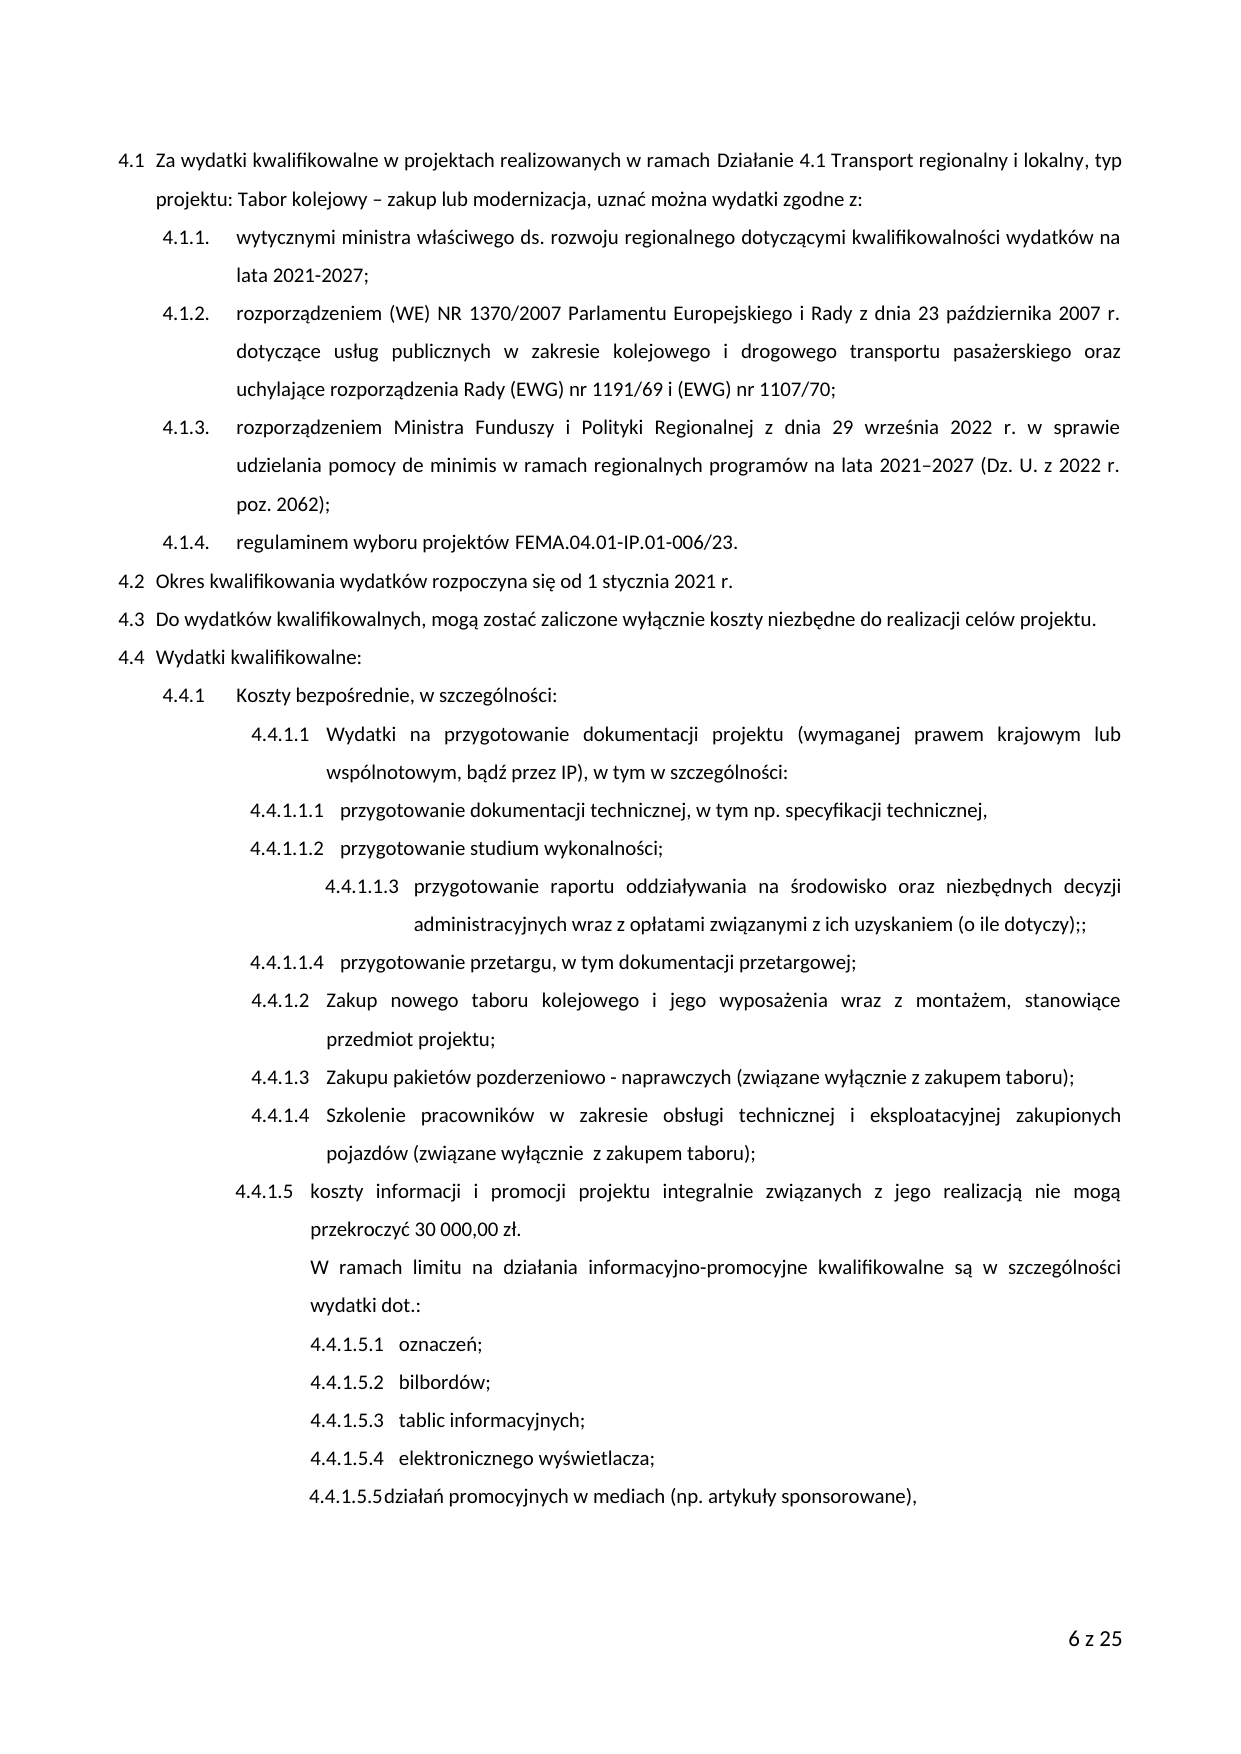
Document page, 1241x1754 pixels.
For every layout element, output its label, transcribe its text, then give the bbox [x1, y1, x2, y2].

list bilbordów; [310, 1369, 1122, 1394]
list Zakupu pakietów pozderzeniowo - naprawczych (związane wyłącznie z zakupem taboru); [251, 1064, 1122, 1089]
list rozporządzeniem Ministra Funduszy i Polityki Regionalnej z dnia 29 września 2022 r. w sprawie udzielania pomocy de minimis w ramach regionalnych programów na lata 2021–2027 (Dz. U. z 2022 r. poz. 2062); [162, 414, 1122, 516]
list tablic informacyjnych; [310, 1407, 1122, 1432]
list regulaminem wyboru projektów FEMA.04.01-IP.01-006/23. [162, 529, 1122, 554]
list Za wydatki kwalifikowalne w projektach realizowanych w ramach Działanie 4.1 Transport regionalny i lokalny, typ projektu: Tabor kolejowy – zakup lub modernizacja, uznać można wydatki zgodne z: [118, 148, 1122, 211]
list Do wydatków kwalifikowalnych, mogą zostać zaliczone wyłącznie koszty niezbędne do realizacji celów projektu. [118, 606, 1122, 632]
list elektronicznego wyświetlacza; [310, 1445, 1122, 1471]
list rozporządzeniem (WE) NR 1370/2007 Parlamentu Europejskiego i Rady z dnia 23 października 2007 r. dotyczące usług publicznych w zakresie kolejowego i drogowego transportu pasażerskiego oraz uchylające rozporządzenia Rady (EWG) nr 1191/69 i (EWG) nr 1107/70; [162, 300, 1122, 402]
list oznaczeń; [310, 1331, 1122, 1356]
list przygotowanie raportu oddziaływania na środowisko oraz niezbędnych decyzji administracyjnych wraz z opłatami związanymi z ich uzyskaniem (o ile dotyczy);; [325, 873, 1122, 937]
text W ramach limitu na działania informacyjno-promocyjne kwalifikowalne są w szczególności wydatki dot.: [310, 1254, 1122, 1318]
list Wydatki kwalifikowalne: [118, 644, 1122, 670]
list Okres kwalifikowania wydatków rozpoczyna się od 1 stycznia 2021 r. [118, 568, 1122, 594]
list działań promocyjnych w mediach (np. artykuły sponsorowane), [309, 1483, 1122, 1509]
list przygotowanie studium wykonalności; [118, 835, 1122, 861]
list przygotowanie dokumentacji technicznej, w tym np. specyfikacji technicznej, [118, 797, 1122, 822]
list przygotowanie przetargu, w tym dokumentacji przetargowej; [118, 949, 1122, 975]
list wytycznymi ministra właściwego ds. rozwoju regionalnego dotyczącymi kwalifikowalności wydatków na lata 2021-2027; [162, 224, 1122, 287]
list Wydatki na przygotowanie dokumentacji projektu (wymaganej prawem krajowym lub wspólnotowym, bądź przez IP), w tym w szczególności: [251, 721, 1122, 784]
list koszty informacji i promocji projektu integralnie związanych z jego realizacją nie mogą przekroczyć 30 000,00 zł. [235, 1178, 1122, 1242]
list Zakup nowego taboru kolejowego i jego wyposażenia wraz z montażem, stanowiące przedmiot projektu; [251, 988, 1122, 1051]
list Koszty bezpośrednie, w szczególności: [162, 683, 1122, 708]
list Szkolenie pracowników w zakresie obsługi technicznej i eksploatacyjnej zakupionych pojazdów (związane wyłącznie z zakupem taboru); [251, 1102, 1122, 1166]
